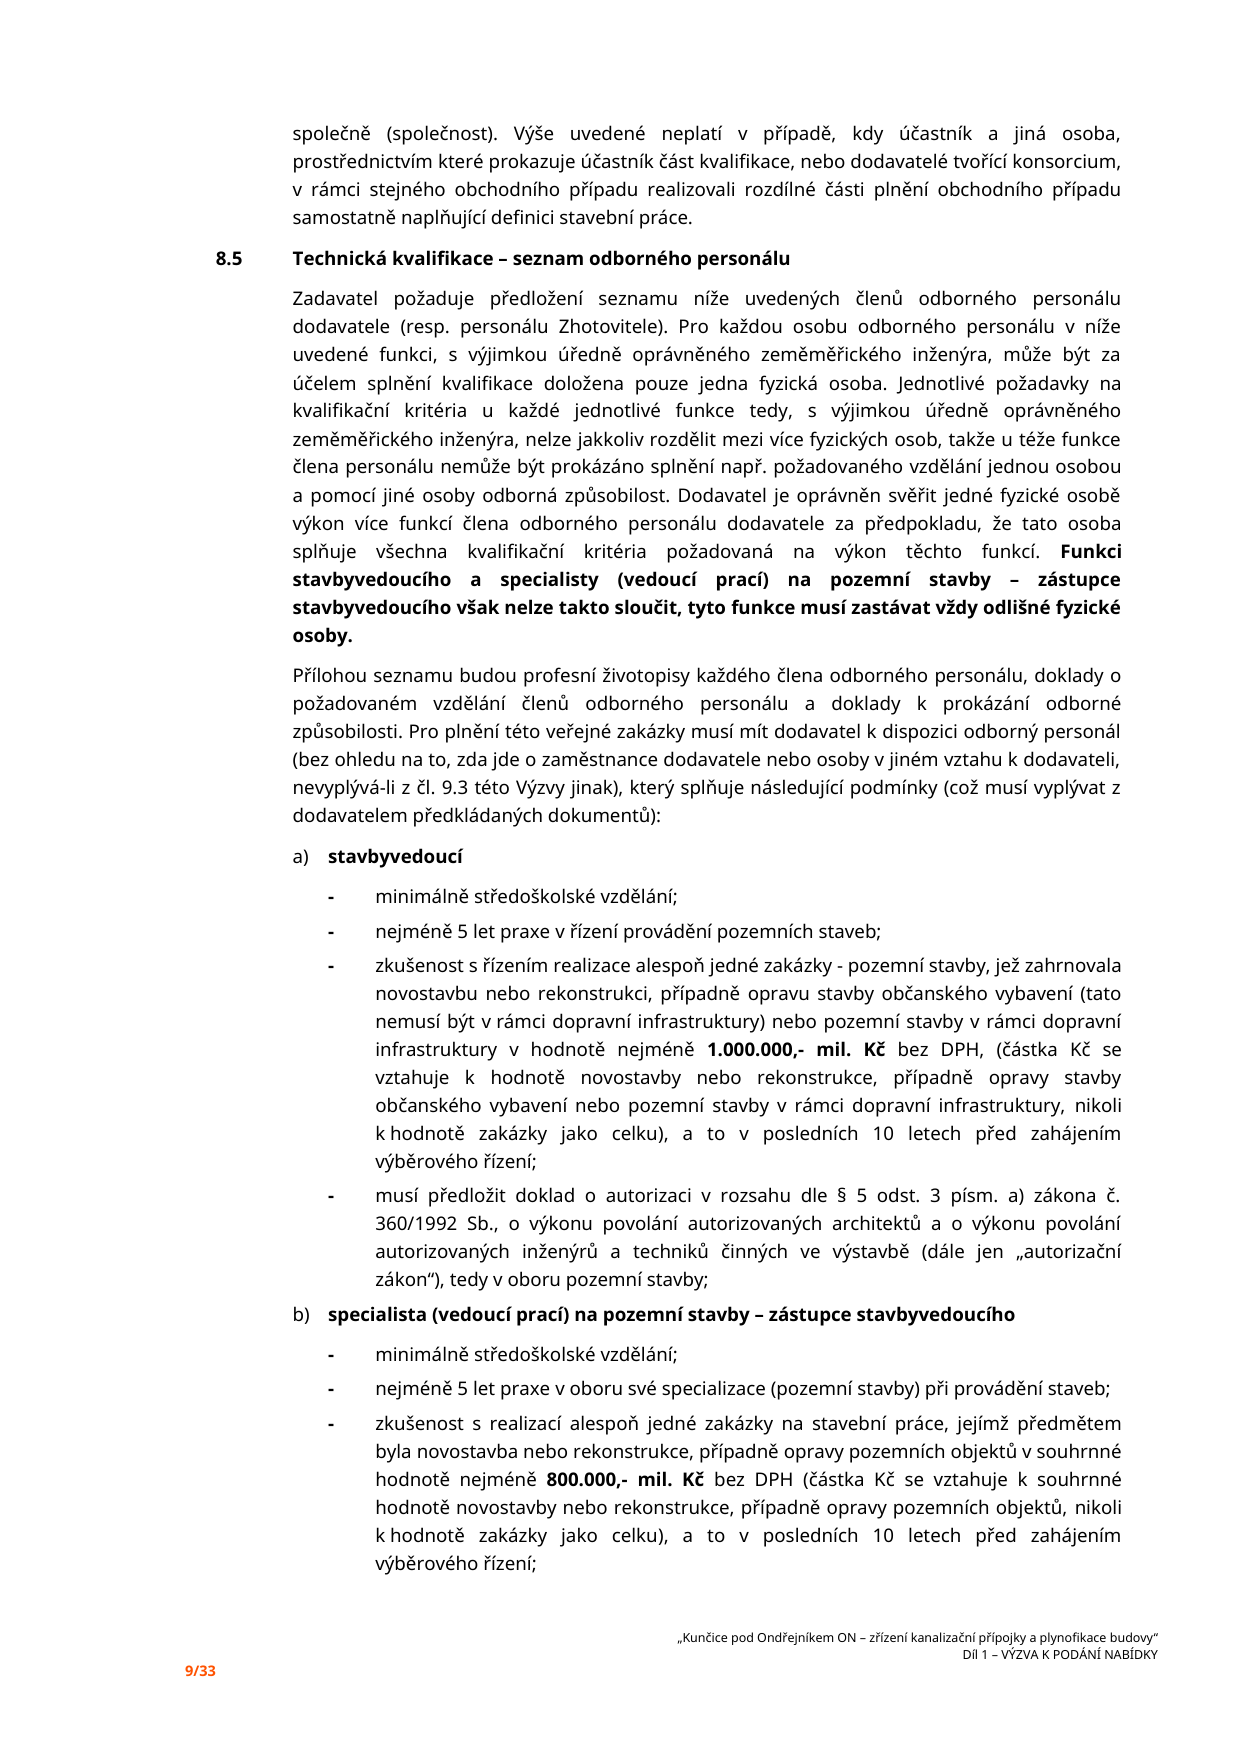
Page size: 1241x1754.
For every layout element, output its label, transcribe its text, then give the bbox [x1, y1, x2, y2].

text minimálně středoškolské vzdělání; [328, 884, 1122, 909]
list stavbyvedoucí [292, 843, 1122, 869]
text musí předložit doklad o autorizaci v rozsahu dle § 5 odst. 3 písm. a) zákona č. 360/1992 Sb., o výkonu povolání autorizovaných architektů a o výkonu povolání autorizovaných inženýrů a techniků činných ve výstavbě (dále jen „autorizační zákon“), tedy v oboru pozemní stavby; [328, 1183, 1122, 1292]
text zkušenost s realizací alespoň jedné zakázky na stavební práce, jejímž předmětem byla novostavba nebo rekonstrukce, případně opravy pozemních objektů v souhrnné hodnotě nejméně 800.000,- mil. Kč bez DPH (částka Kč se vztahuje k souhrnné hodnotě novostavby nebo rekonstrukce, případně opravy pozemních objektů, nikoli k hodnotě zakázky jako celku), a to v posledních 10 letech před zahájením výběrového řízení; [328, 1410, 1122, 1576]
text nejméně 5 let praxe v oboru své specializace (pozemní stavby) při provádění staveb; [328, 1376, 1122, 1401]
text Přílohou seznamu budou profesní životopisy každého člena odborného personálu, doklady o požadovaném vzdělání členů odborného personálu a doklady k prokázání odborné způsobilosti. Pro plnění této veřejné zakázky musí mít dodavatel k dispozici odborný personál (bez ohledu na to, zda jde o zaměstnance dodavatele nebo osoby v jiném vztahu k dodavateli, nevyplývá-li z čl. 9.3 této Výzvy jinak), který splňuje následující podmínky (což musí vyplývat z dodavatelem předkládaných dokumentů): [292, 662, 1122, 828]
text Technická kvalifikace – seznam odborného personálu [216, 245, 1122, 271]
text nejméně 5 let praxe v řízení provádění pozemních staveb; [328, 918, 1122, 943]
text specialista (vedoucí prací) na pozemní stavby – zástupce stavbyvedoucího [292, 1301, 1122, 1326]
text Zadavatel požaduje předložení seznamu níže uvedených členů odborného personálu dodavatele (resp. personálu Zhotovitele). Pro každou osobu odborného personálu v níže uvedené funkci, s výjimkou úředně oprávněného zeměměřického inženýra, může být za účelem splnění kvalifikace doložena pouze jedna fyzická osoba. Jednotlivé požadavky na kvalifikační kritéria u každé jednotlivé funkce tedy, s výjimkou úředně oprávněného zeměměřického inženýra, nelze jakkoliv rozdělit mezi více fyzických osob, takže u téže funkce člena personálu nemůže být prokázáno splnění např. požadovaného vzdělání jednou osobou a pomocí jiné osoby odborná způsobilost. Dodavatel je oprávněn svěřit jedné fyzické osobě výkon více funkcí člena odborného personálu dodavatele za předpokladu, že tato osoba splňuje všechna kvalifikační kritéria požadovaná na výkon těchto funkcí. Funkci stavbyvedoucího a specialisty (vedoucí prací) na pozemní stavby – zástupce stavbyvedoucího však nelze takto sloučit, tyto funkce musí zastávat vždy odlišné fyzické osoby. [292, 286, 1122, 647]
text minimálně středoškolské vzdělání; [328, 1341, 1122, 1367]
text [292, 121, 1122, 230]
text zkušenost s řízením realizace alespoň jedné zakázky - pozemní stavby, jež zahrnovala novostavbu nebo rekonstrukci, případně opravu stavby občanského vybavení (tato nemusí být v rámci dopravní infrastruktury) nebo pozemní stavby v rámci dopravní infrastruktury v hodnotě nejméně 1.000.000,- mil. Kč bez DPH, (částka Kč se vztahuje k hodnotě novostavby nebo rekonstrukce, případně opravy stavby občanského vybavení nebo pozemní stavby v rámci dopravní infrastruktury, nikoli k hodnotě zakázky jako celku), a to v posledních 10 letech před zahájením výběrového řízení; [328, 952, 1122, 1174]
